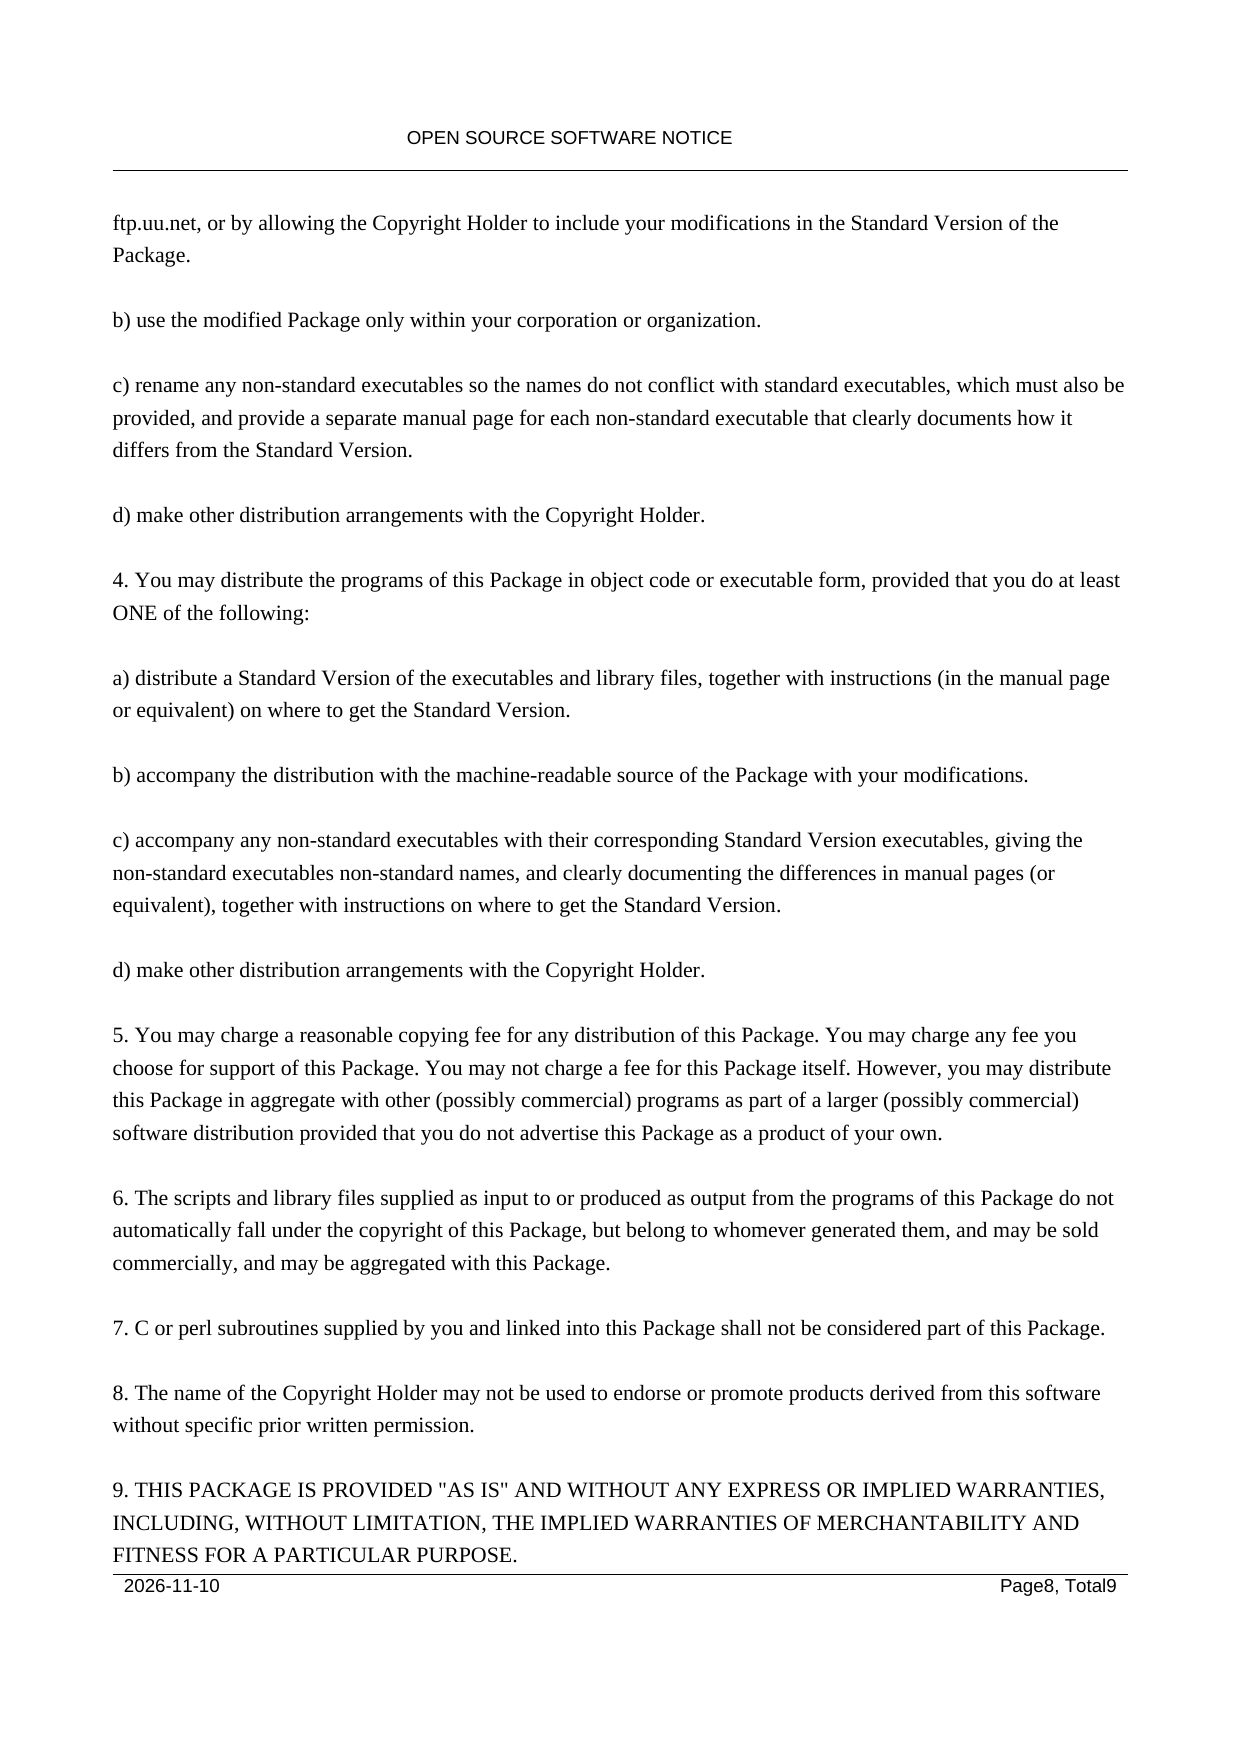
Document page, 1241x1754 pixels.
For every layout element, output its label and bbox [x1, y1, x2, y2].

text [112, 206, 1128, 1571]
